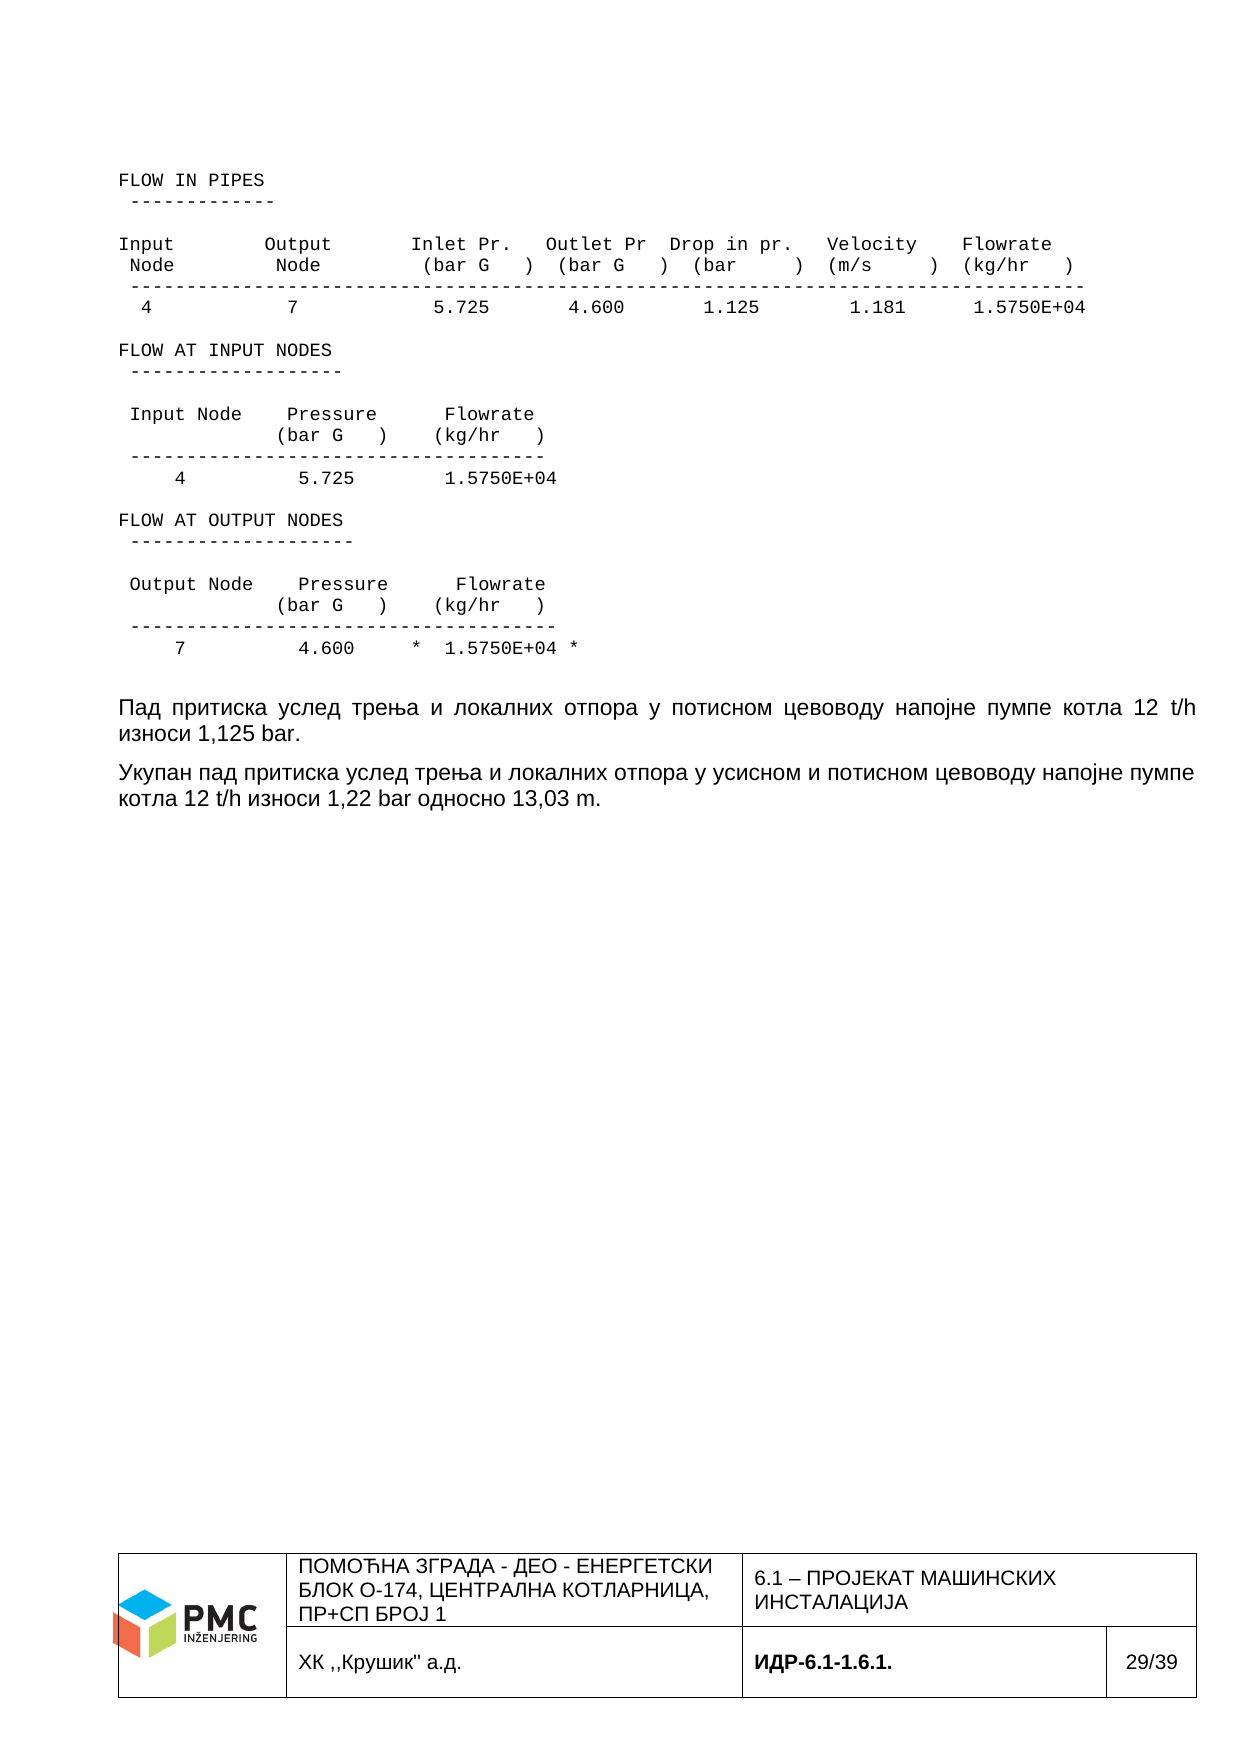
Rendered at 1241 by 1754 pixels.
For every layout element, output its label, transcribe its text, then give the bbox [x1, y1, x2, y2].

text 4 7 5.725 4.600 1.125 1.181 1.5750E+04 [118, 298, 1196, 319]
text Укупан пад притиска услед трења и локалних отпора у усисном и потисном цевоводу напојне пумпе котла 12 t/h износи 1,22 bar односно 13,03 m. [118, 759, 1196, 811]
text Input Node Pressure Flowrate [118, 405, 1196, 426]
text ------------------------------------- [118, 447, 1196, 468]
text FLOW AT INPUT NODES [118, 341, 1196, 362]
picture [101, 1552, 268, 1700]
text Input Output Inlet Pr. Outlet Pr Drop in pr. Velocity Flowrate [118, 234, 1196, 256]
text 4 5.725 1.5750E+04 [118, 468, 1196, 490]
text ------------------------------------------------------------------------------------- [118, 277, 1196, 298]
text FLOW AT OUTPUT NODES [118, 511, 1196, 532]
text -------------------------------------- [118, 617, 1196, 638]
text FLOW IN PIPES [118, 171, 1196, 192]
text Output Node Pressure Flowrate [118, 575, 1196, 596]
text (bar G ) (kg/hr ) [118, 596, 1196, 617]
text -------------------- [118, 532, 1196, 553]
text Node Node (bar G ) (bar G ) (bar ) (m/s ) (kg/hr ) [118, 256, 1196, 277]
text ------------------- [118, 362, 1196, 383]
text 7 4.600 * 1.5750E+04 * [118, 638, 1196, 660]
text ------------- [118, 192, 1196, 213]
text Пад притиска услед трења и локалних отпора у потисном цевоводу напојне пумпе котла 12 t/h износи 1,125 bar. [118, 693, 1196, 746]
text (bar G ) (kg/hr ) [118, 426, 1196, 447]
picture [119, 1554, 268, 1697]
